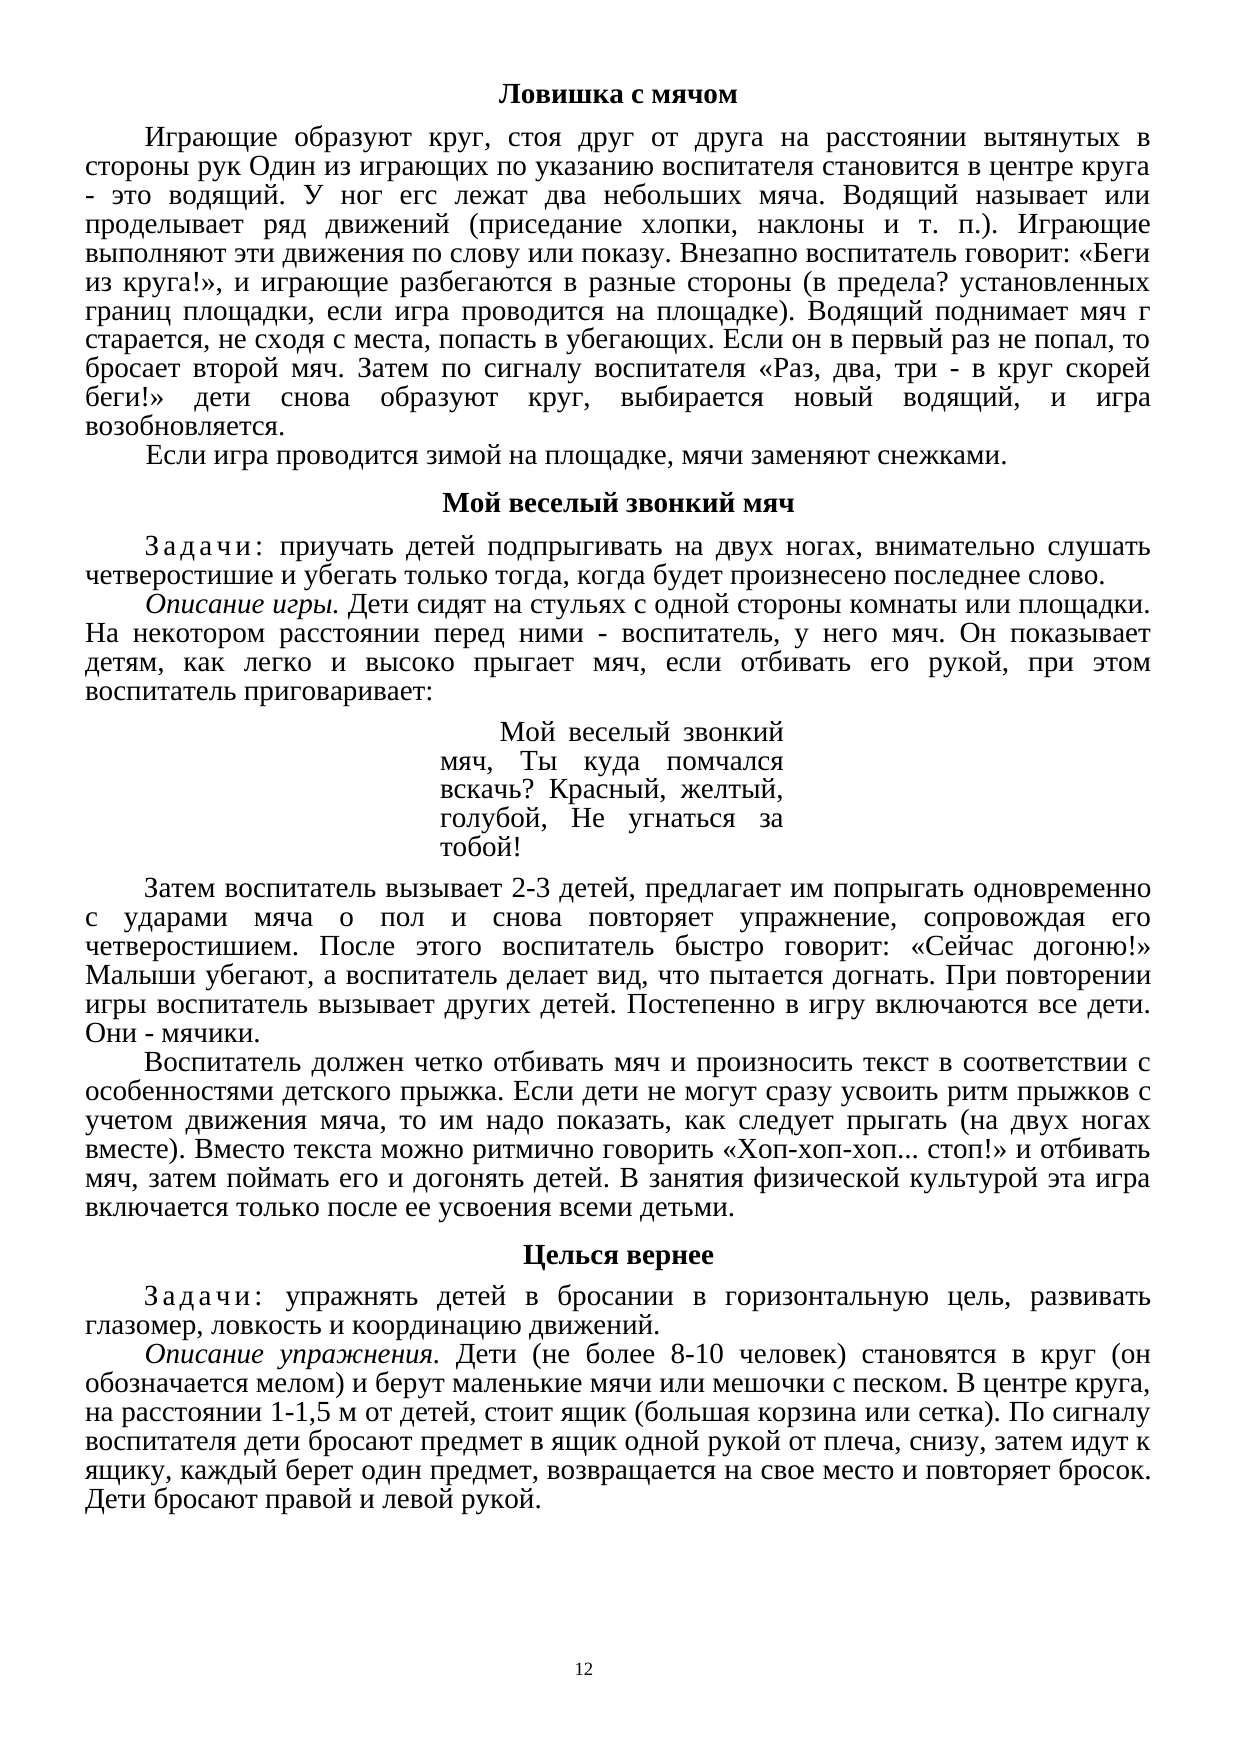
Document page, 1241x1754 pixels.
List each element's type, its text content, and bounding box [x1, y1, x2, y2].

text Играющие образуют круг, стоя друг от друга на расстоянии вытянутых в стороны рук Один из играющих по указанию воспитателя становится в центре круга - это водящий. У ног егс лежат два небольших мяча. Водящий называет или проделывает ряд движений (приседание хлопки, наклоны и т. п.). Играющие выполняют эти движения по слову или показу. Внезапно воспитатель говорит: «Беги из круга!», и играющие разбегаются в разные стороны (в предела? установленных границ площадки, если игра проводится на площадке). Водящий поднимает мяч г старается, не сходя с места, попасть в убегающих. Если он в первый раз не попал, то бросает второй мяч. Затем по сигналу воспитателя «Раз, два, три - в круг скорей беги!» дети снова образуют круг, выбирается новый водящий, и игра возобновляется. [85, 123, 1152, 442]
text Ловишка с мячом [85, 76, 1152, 110]
text Затем воспитатель вызывает 2-3 детей, предлагает им попрыгать одновременно с ударами мяча о пол и снова повторяет упражнение, сопровождая его четверостишием. После этого воспитатель быстро говорит: «Сейчас догоню!» Малыши убегают, а воспитатель делает вид, что пытается догнать. При повторении игры воспитатель вызывает других детей. Постепенно в игру включаются все дети. Они - мячики. [85, 874, 1152, 1048]
text Если игра проводится зимой на площадке, мячи заменяют снежками. [145, 442, 1152, 471]
text Задачи: приучать детей подпрыгивать на двух ногах, внимательно слушать четверостишие и убегать только тогда, когда будет произнесено последнее слово. [85, 532, 1152, 590]
text Описание упражнения. Дети (не более 8-10 человек) становятся в круг (он обозначается мелом) и берут маленькие мячи или мешочки с песком. В центре круга, на расстоянии 1-1,5 м от детей, стоит ящик (большая корзина или сетка). По сигналу воспитателя дети бросают предмет в ящик одной рукой от плеча, снизу, затем идут к ящику, каждый берет один предмет, возвращается на свое место и повторяет бросок. Дети бросают правой и левой рукой. [85, 1341, 1152, 1514]
text Целься вернее [85, 1237, 1152, 1271]
text Мой веселый звонкий мяч [85, 486, 1152, 519]
text Задачи: упражнять детей в бросании в горизонтальную цель, развивать глазомер, ловкость и координацию движений. [85, 1283, 1152, 1341]
text Описание игры. Дети сидят на стульях с одной стороны комнаты или площадки. На некотором расстоянии перед ними - воспитатель, у него мяч. Он показывает детям, как легко и высоко прыгает мяч, если отбивать его рукой, при этом воспитатель приговаривает: [85, 590, 1152, 706]
text Мой веселый звонкий мяч, Ты куда помчался вскачь? Красный, желтый, голубой, Не угнаться за тобой! [440, 718, 784, 863]
text Воспитатель должен четко отбивать мяч и произносить текст в соответствии с особенностями детского прыжка. Если дети не могут сразу усвоить ритм прыжков с учетом движения мяча, то им надо показать, как следует прыгать (на двух ногах вместе). Вместо текста можно ритмично говорить «Хоп-хоп-хоп... стоп!» и отбивать мяч, затем поймать его и догонять детей. В занятия физической культурой эта игра включается только после ее усвоения всеми детьми. [85, 1048, 1152, 1222]
